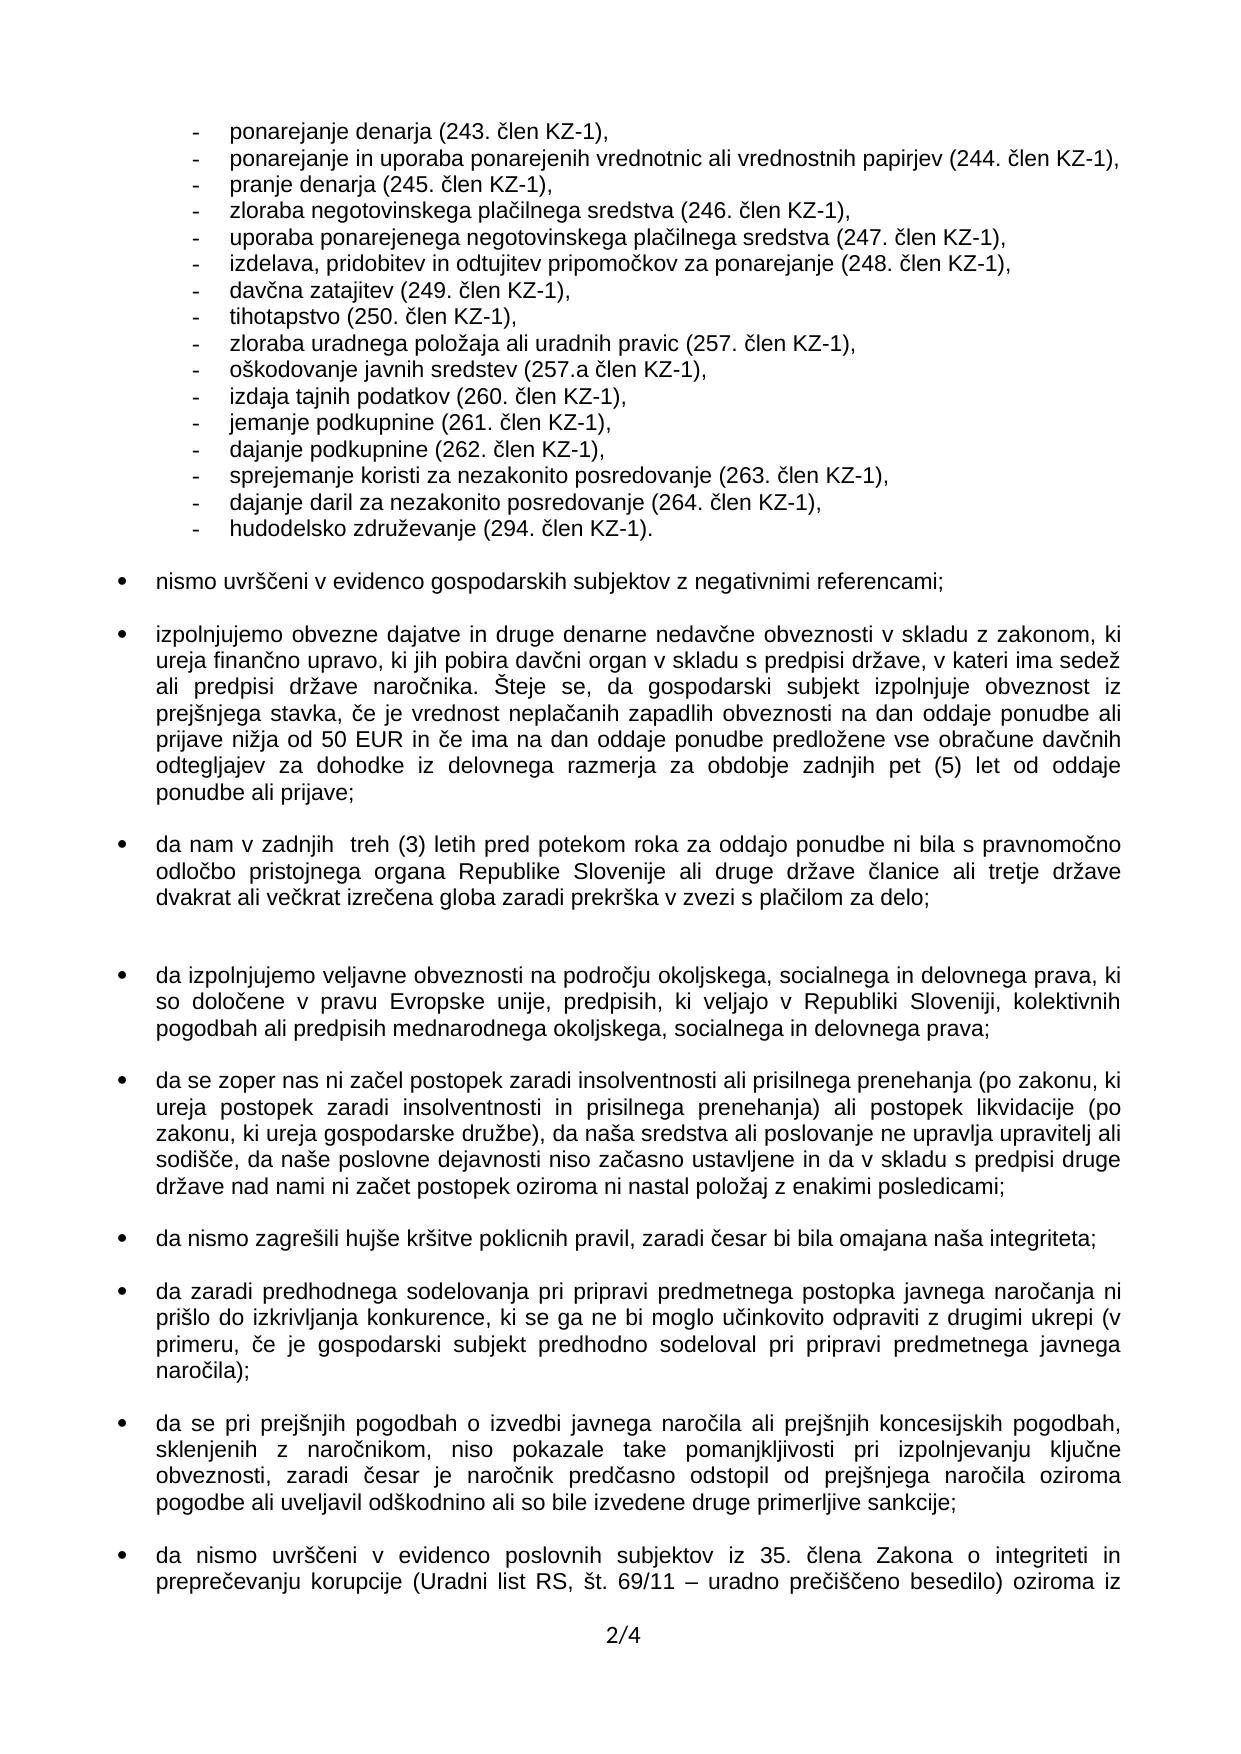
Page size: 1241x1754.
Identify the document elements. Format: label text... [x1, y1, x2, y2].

list ponarejanje in uporaba ponarejenih vrednotnic ali vrednostnih papirjev (244. člen KZ-1), [192, 144, 1122, 171]
list zloraba uradnega položaja ali uradnih pravic (257. člen KZ-1), [192, 330, 1122, 356]
list da se zoper nas ni začel postopek zaradi insolventnosti ali prisilnega prenehanja (po zakonu, ki ureja postopek zaradi insolventnosti in prisilnega prenehanja) ali postopek likvidacije (po zakonu, ki ureja gospodarske družbe), da naša sredstva ali poslovanje ne upravlja upravitelj ali sodišče, da naše poslovne dejavnosti niso začasno ustavljene in da v skladu s predpisi druge države nad nami ni začet postopek oziroma ni nastal položaj z enakimi posledicami; [118, 1067, 1122, 1199]
list ponarejanje denarja (243. člen KZ-1), [192, 118, 1122, 144]
list uporaba ponarejenega negotovinskega plačilnega sredstva (247. člen KZ-1), [192, 224, 1122, 250]
list dajanje podkupnine (262. člen KZ-1), [192, 436, 1122, 462]
list dajanje daril za nezakonito posredovanje (264. člen KZ-1), [192, 488, 1122, 515]
list izpolnjujemo obvezne dajatve in druge denarne nedavčne obveznosti v skladu z zakonom, ki ureja finančno upravo, ki jih pobira davčni organ v skladu s predpisi države, v kateri ima sedež ali predpisi države naročnika. Šteje se, da gospodarski subjekt izpolnjuje obveznost iz prejšnjega stavka, če je vrednost neplačanih zapadlih obveznosti na dan oddaje ponudbe ali prijave nižja od 50 EUR in če ima na dan oddaje ponudbe predložene vse obračune davčnih odtegljajev za dohodke iz delovnega razmerja za obdobje zadnjih pet (5) let od oddaje ponudbe ali prijave; [118, 621, 1122, 805]
list zloraba negotovinskega plačilnega sredstva (246. člen KZ-1), [192, 197, 1122, 224]
list oškodovanje javnih sredstev (257.a člen KZ-1), [192, 356, 1122, 383]
list jemanje podkupnine (261. člen KZ-1), [192, 409, 1122, 436]
list da nismo zagrešili hujše kršitve poklicnih pravil, zaradi česar bi bila omajana naša integriteta; [118, 1225, 1122, 1252]
list nismo uvrščeni v evidenco gospodarskih subjektov z negativnimi referencami; [118, 568, 1122, 594]
list da izpolnjujemo veljavne obveznosti na področju okoljskega, socialnega in delovnega prava, ki so določene v pravu Evropske unije, predpisih, ki veljajo v Republiki Sloveniji, kolektivnih pogodbah ali predpisih mednarodnega okoljskega, socialnega in delovnega prava; [118, 962, 1122, 1041]
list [118, 1542, 1122, 1594]
list da zaradi predhodnega sodelovanja pri pripravi predmetnega postopka javnega naročanja ni prišlo do izkrivljanja konkurence, ki se ga ne bi moglo učinkovito odpraviti z drugimi ukrepi (v primeru, če je gospodarski subjekt predhodno sodeloval pri pripravi predmetnega javnega naročila); [118, 1278, 1122, 1383]
list pranje denarja (245. člen KZ-1), [192, 171, 1122, 197]
list tihotapstvo (250. člen KZ-1), [192, 303, 1122, 330]
list hudodelsko združevanje (294. člen KZ-1). [192, 515, 1122, 541]
list sprejemanje koristi za nezakonito posredovanje (263. člen KZ-1), [192, 462, 1122, 488]
list da se pri prejšnjih pogodbah o izvedbi javnega naročila ali prejšnjih koncesijskih pogodbah, sklenjenih z naročnikom, niso pokazale take pomanjkljivosti pri izpolnjevanju ključne obveznosti, zaradi česar je naročnik predčasno odstopil od prejšnjega naročila oziroma pogodbe ali uveljavil odškodnino ali so bile izvedene druge primerljive sankcije; [118, 1410, 1122, 1515]
list davčna zatajitev (249. člen KZ-1), [192, 277, 1122, 303]
list da nam v zadnjih treh (3) letih pred potekom roka za oddajo ponudbe ni bila s pravnomočno odločbo pristojnega organa Republike Slovenije ali druge države članice ali tretje države dvakrat ali večkrat izrečena globa zaradi prekrška v zvezi s plačilom za delo; [118, 831, 1122, 910]
list izdaja tajnih podatkov (260. člen KZ-1), [192, 383, 1122, 409]
list izdelava, pridobitev in odtujitev pripomočkov za ponarejanje (248. člen KZ-1), [192, 250, 1122, 277]
